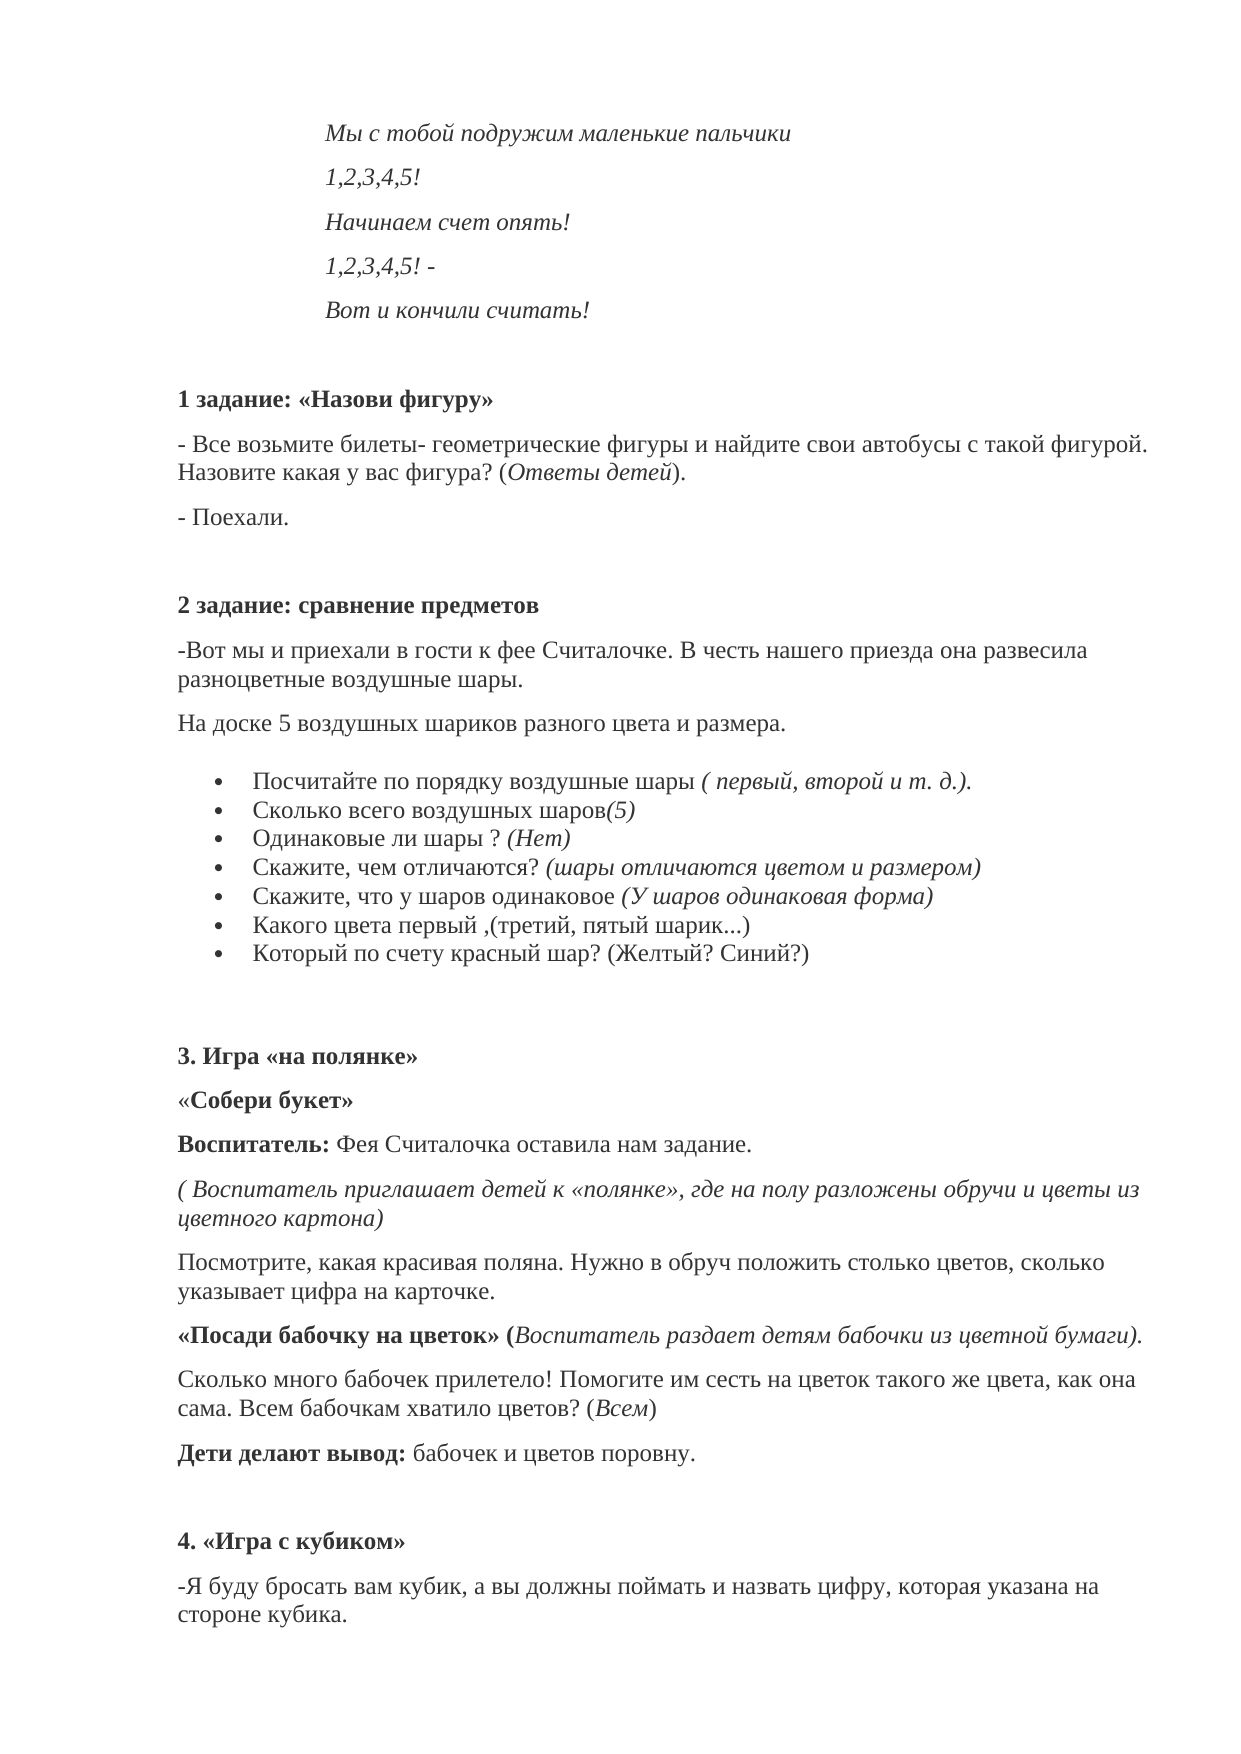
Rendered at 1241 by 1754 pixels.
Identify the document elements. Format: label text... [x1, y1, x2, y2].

text -Вот мы и приехали в гости к фее Считалочке. В честь нашего приезда она развесила разноцветные воздушные шары. [177, 635, 1152, 692]
list Одинаковые ли шары ? (Нет) [215, 823, 1152, 852]
list Какого цвета первый ,(третий, пятый шарик...) [215, 910, 1152, 938]
text 4. «Игра с кубиком» [177, 1526, 1152, 1555]
text - Поехали. [177, 502, 1152, 531]
text 3. Игра «на полянке» [177, 1041, 1152, 1069]
list Скажите, чем отличаются? (шары отличаются цветом и размером) [215, 852, 1152, 881]
list Посчитайте по порядку воздушные шары ( первый, второй и т. д.). [215, 766, 1152, 795]
text 1,2,3,4,5! - [325, 251, 1152, 280]
text 2 задание: сравнение предметов [177, 591, 1152, 619]
text Посмотрите, какая красивая поляна. Нужно в обруч положить столько цветов, сколько указывает цифра на карточке. [177, 1247, 1152, 1304]
text Сколько много бабочек прилетело! Помогите им сесть на цветок такого же цвета, как она сама. Всем бабочкам хватило цветов? (Всем) [177, 1364, 1152, 1422]
text Начинаем счет опять! [325, 207, 1152, 236]
list Скажите, что у шаров одинаковое (У шаров одинаковая форма) [215, 881, 1152, 910]
text - Все возьмите билеты- геометрические фигуры и найдите свои автобусы с такой фигурой. Назовите какая у вас фигура? (Ответы детей). [177, 429, 1152, 486]
text Мы с тобой подружим маленькие пальчики [325, 118, 1152, 147]
text -Я буду бросать вам кубик, а вы должны поймать и назвать цифру, которая указана на стороне кубика. [177, 1571, 1152, 1628]
text 1,2,3,4,5! [325, 162, 1152, 191]
text Вот и кончили считать! [325, 296, 1152, 324]
text «Посади бабочку на цветок» (Воспитатель раздает детям бабочки из цветной бумаги). [177, 1320, 1152, 1349]
text 1 задание: «Назови фигуру» [177, 384, 1152, 413]
text ( Воспитатель приглашает детей к «полянке», где на полу разложены обручи и цветы из цветного картона) [177, 1174, 1152, 1231]
text Дети делают вывод: бабочек и цветов поровну. [177, 1438, 1152, 1466]
text Воспитатель: Фея Считалочка оставила нам задание. [177, 1129, 1152, 1158]
list Сколько всего воздушных шаров(5) [215, 795, 1152, 823]
text На доске 5 воздушных шариков разного цвета и размера. [177, 708, 1152, 737]
text «Собери букет» [177, 1085, 1152, 1114]
list Который по счету красный шар? (Желтый? Синий?) [215, 938, 1152, 967]
